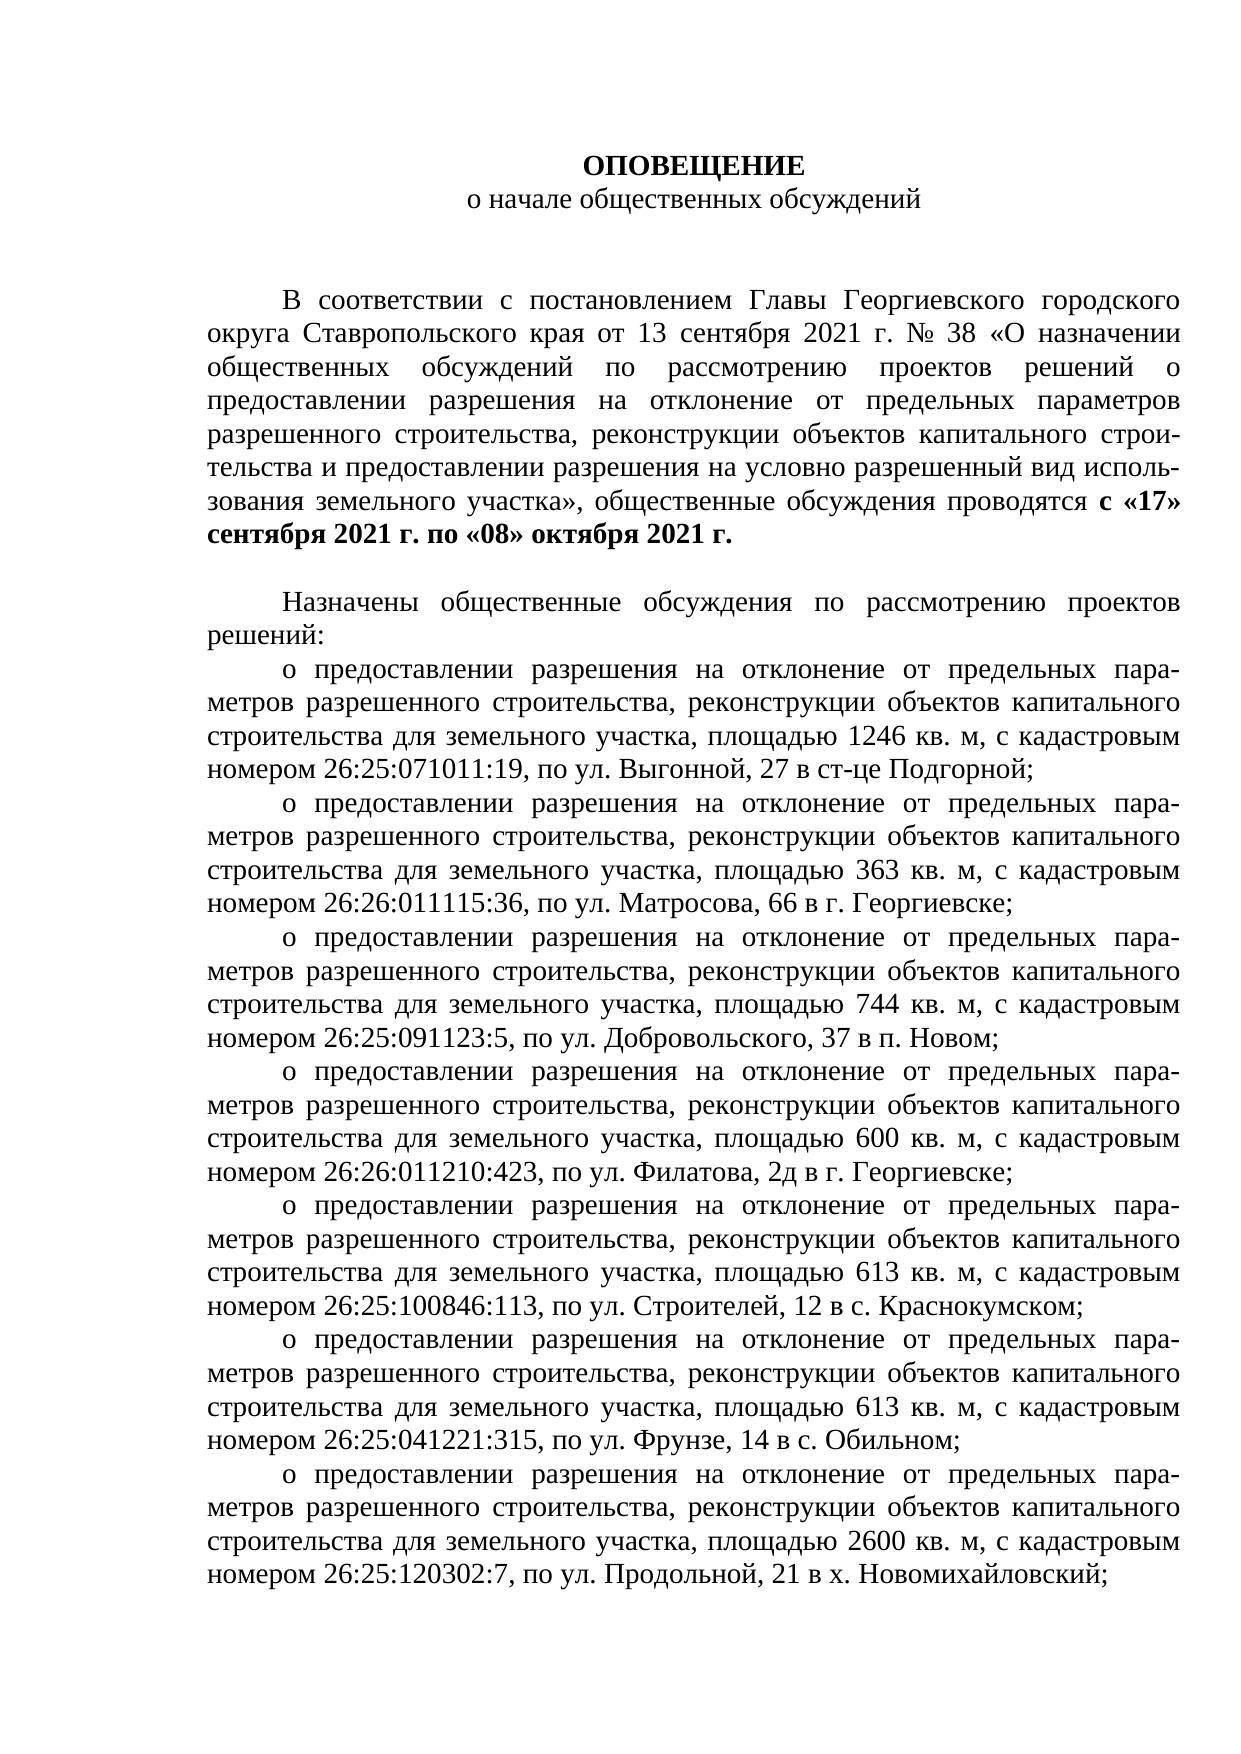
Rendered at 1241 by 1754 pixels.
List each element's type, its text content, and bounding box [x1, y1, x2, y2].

text о предоставлении разрешения на отклонение от предельных пара-метров разрешенного строительства, реконструкции объектов капитального строительства для земельного участка, площадью 600 кв. м, с кадастровым номером 26:26:011210:423, по ул. Филатова, 2д в г. Георгиевске; [207, 1053, 1181, 1187]
text ОПОВЕЩЕНИЕ [207, 148, 1181, 181]
text о предоставлении разрешения на отклонение от предельных пара-метров разрешенного строительства, реконструкции объектов капитального строительства для земельного участка, площадью 363 кв. м, с кадастровым номером 26:26:011115:36, по ул. Матросова, 66 в г. Георгиевске; [207, 785, 1181, 919]
text В соответствии с постановлением Главы Георгиевского городского округа Ставропольского края от 13 сентября 2021 г. № 38 «О назначении общественных обсуждений по рассмотрению проектов решений о предоставлении разрешения на отклонение от предельных параметров разрешенного строительства, реконструкции объектов капитального строи-тельства и предоставлении разрешения на условно разрешенный вид исполь-зования земельного участка», общественные обсуждения проводятся с «17» сентября 2021 г. по «08» октября 2021 г. [207, 282, 1181, 550]
text о предоставлении разрешения на отклонение от предельных пара-метров разрешенного строительства, реконструкции объектов капитального строительства для земельного участка, площадью 744 кв. м, с кадастровым номером 26:25:091123:5, по ул. Добровольского, 37 в п. Новом; [207, 919, 1181, 1053]
text о предоставлении разрешения на отклонение от предельных пара-метров разрешенного строительства, реконструкции объектов капитального строительства для земельного участка, площадью 613 кв. м, с кадастровым номером 26:25:041221:315, по ул. Фрунзе, 14 в с. Обильном; [207, 1322, 1181, 1456]
text о предоставлении разрешения на отклонение от предельных пара-метров разрешенного строительства, реконструкции объектов капитального строительства для земельного участка, площадью 1246 кв. м, с кадастровым номером 26:25:071011:19, по ул. Выгонной, 27 в ст-це Подгорной; [207, 651, 1181, 785]
text Назначены общественные обсуждения по рассмотрению проектов решений: [207, 584, 1181, 651]
text о предоставлении разрешения на отклонение от предельных пара-метров разрешенного строительства, реконструкции объектов капитального строительства для земельного участка, площадью 2600 кв. м, с кадастровым номером 26:25:120302:7, по ул. Продольной, 21 в х. Новомихайловский; [207, 1456, 1181, 1590]
text о начале общественных обсуждений [207, 181, 1181, 215]
text о предоставлении разрешения на отклонение от предельных пара-метров разрешенного строительства, реконструкции объектов капитального строительства для земельного участка, площадью 613 кв. м, с кадастровым номером 26:25:100846:113, по ул. Строителей, 12 в с. Краснокумском; [207, 1187, 1181, 1322]
